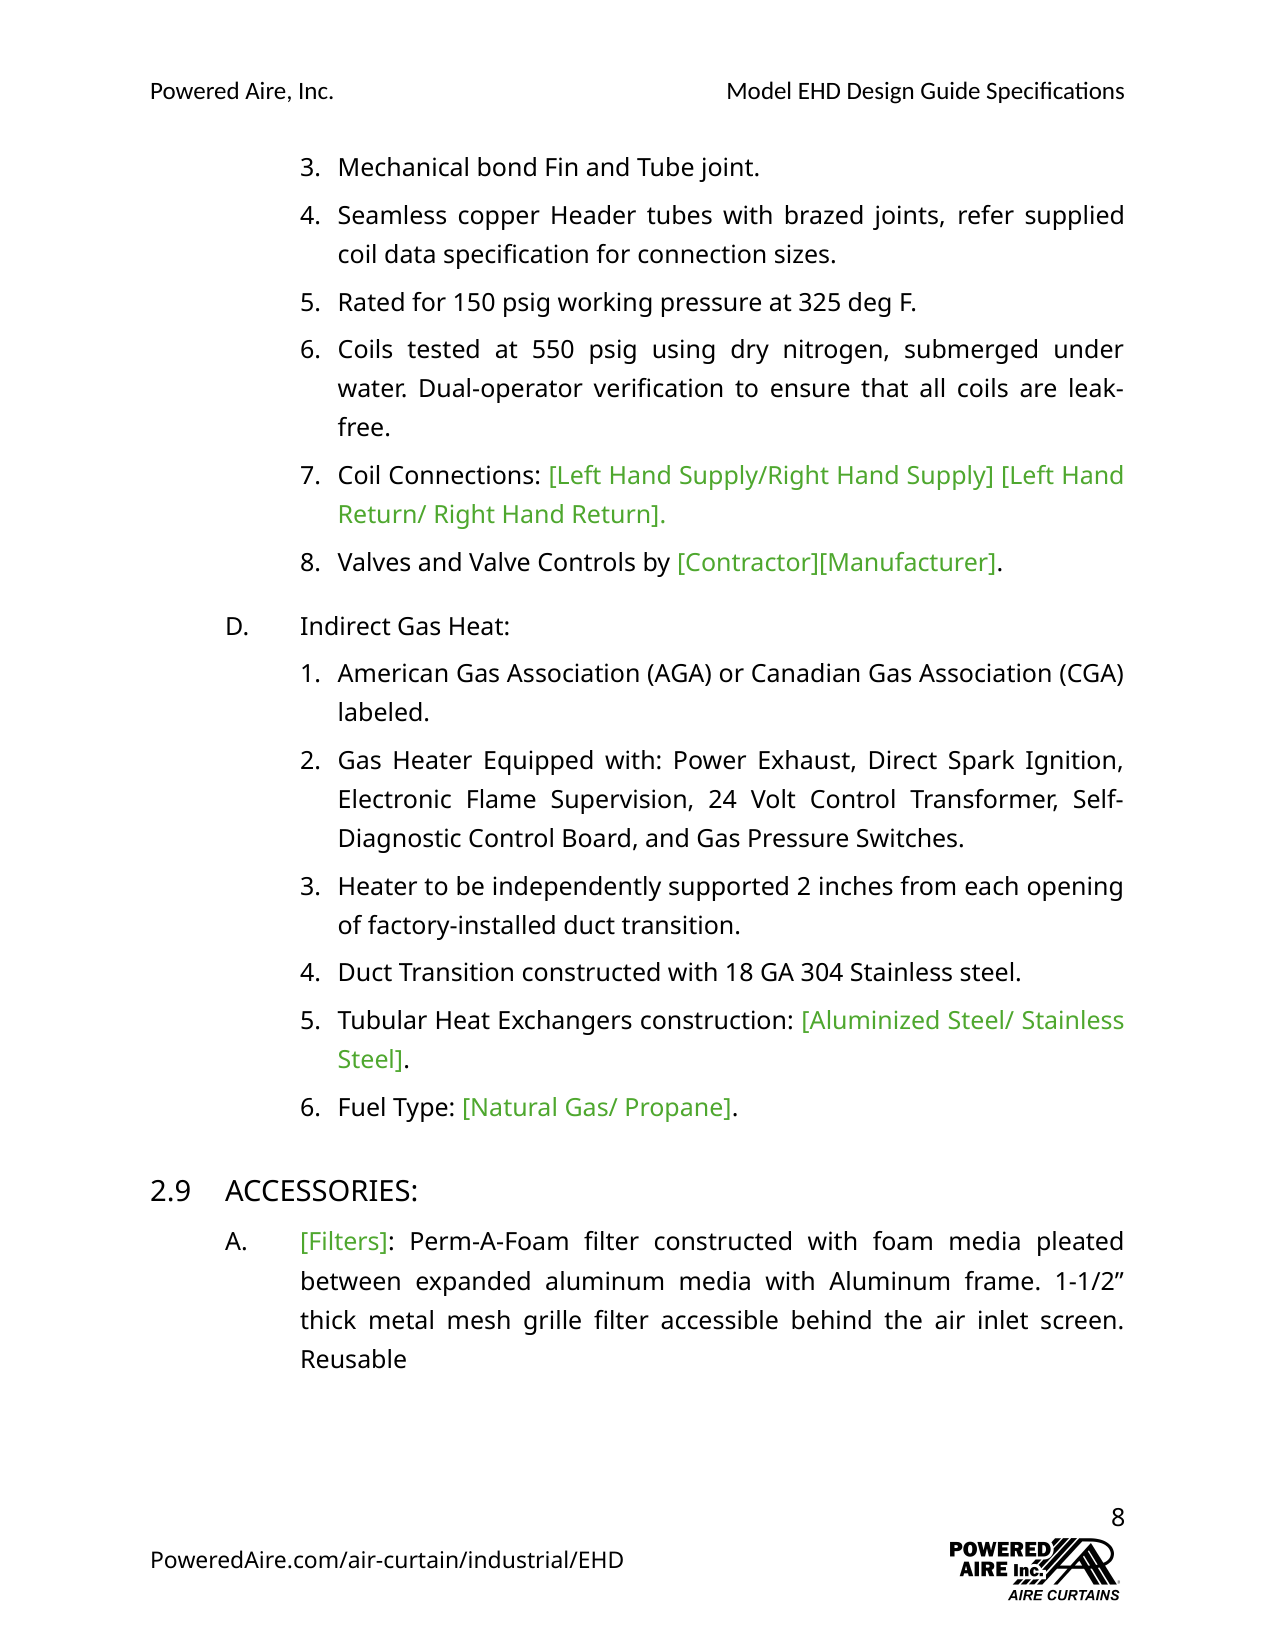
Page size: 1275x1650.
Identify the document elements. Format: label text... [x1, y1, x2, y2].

subtitle ACCESSORIES: NOTE TO SPECIFICATION AUTHOR: Optional features to include on schedule, if desired. [150, 1170, 1125, 1210]
list Coils tested at 550 psig using dry nitrogen, submerged under water. Dual-operator verification to ensure that all coils are leak-free. [300, 332, 1125, 444]
list Seamless copper Header tubes with brazed joints, refer supplied coil data specification for connection sizes. [300, 197, 1125, 271]
list Gas Heater Equipped with: Power Exhaust, Direct Spark Ignition, Electronic Flame Supervision, 24 Volt Control Transformer, Self-Diagnostic Control Board, and Gas Pressure Switches. [300, 742, 1125, 855]
list Indirect Gas Heat: [225, 608, 1125, 642]
list American Gas Association (AGA) or Canadian Gas Association (CGA) labeled. [300, 656, 1125, 729]
list Tubular Heat Exchangers construction: [Aluminized Steel/ Stainless Steel]. [300, 1002, 1125, 1076]
picture [950, 1538, 1121, 1604]
list Fuel Type: [Natural Gas/ Propane]. [300, 1089, 1125, 1123]
list Duct Transition constructed with 18 GA 304 Stainless steel. [300, 955, 1125, 989]
list Valves and Valve Controls by [Contractor][Manufacturer]. [300, 544, 1125, 578]
list Rated for 150 psig working pressure at 325 deg F. [300, 284, 1125, 318]
list Heater to be independently supported 2 inches from each opening of factory-installed duct transition. [300, 868, 1125, 942]
list Coil Connections: [Left Hand Supply/Right Hand Supply] [Left Hand Return/ Right Hand Return]. [300, 457, 1125, 531]
list [Filters]: Perm-A-Foam filter constructed with foam media pleated between expanded aluminum media with Aluminum frame. 1-1/2” thick metal mesh grille filter accessible behind the air inlet screen. Reusable [225, 1224, 1125, 1376]
list Mechanical bond Fin and Tube joint. [300, 150, 1125, 184]
